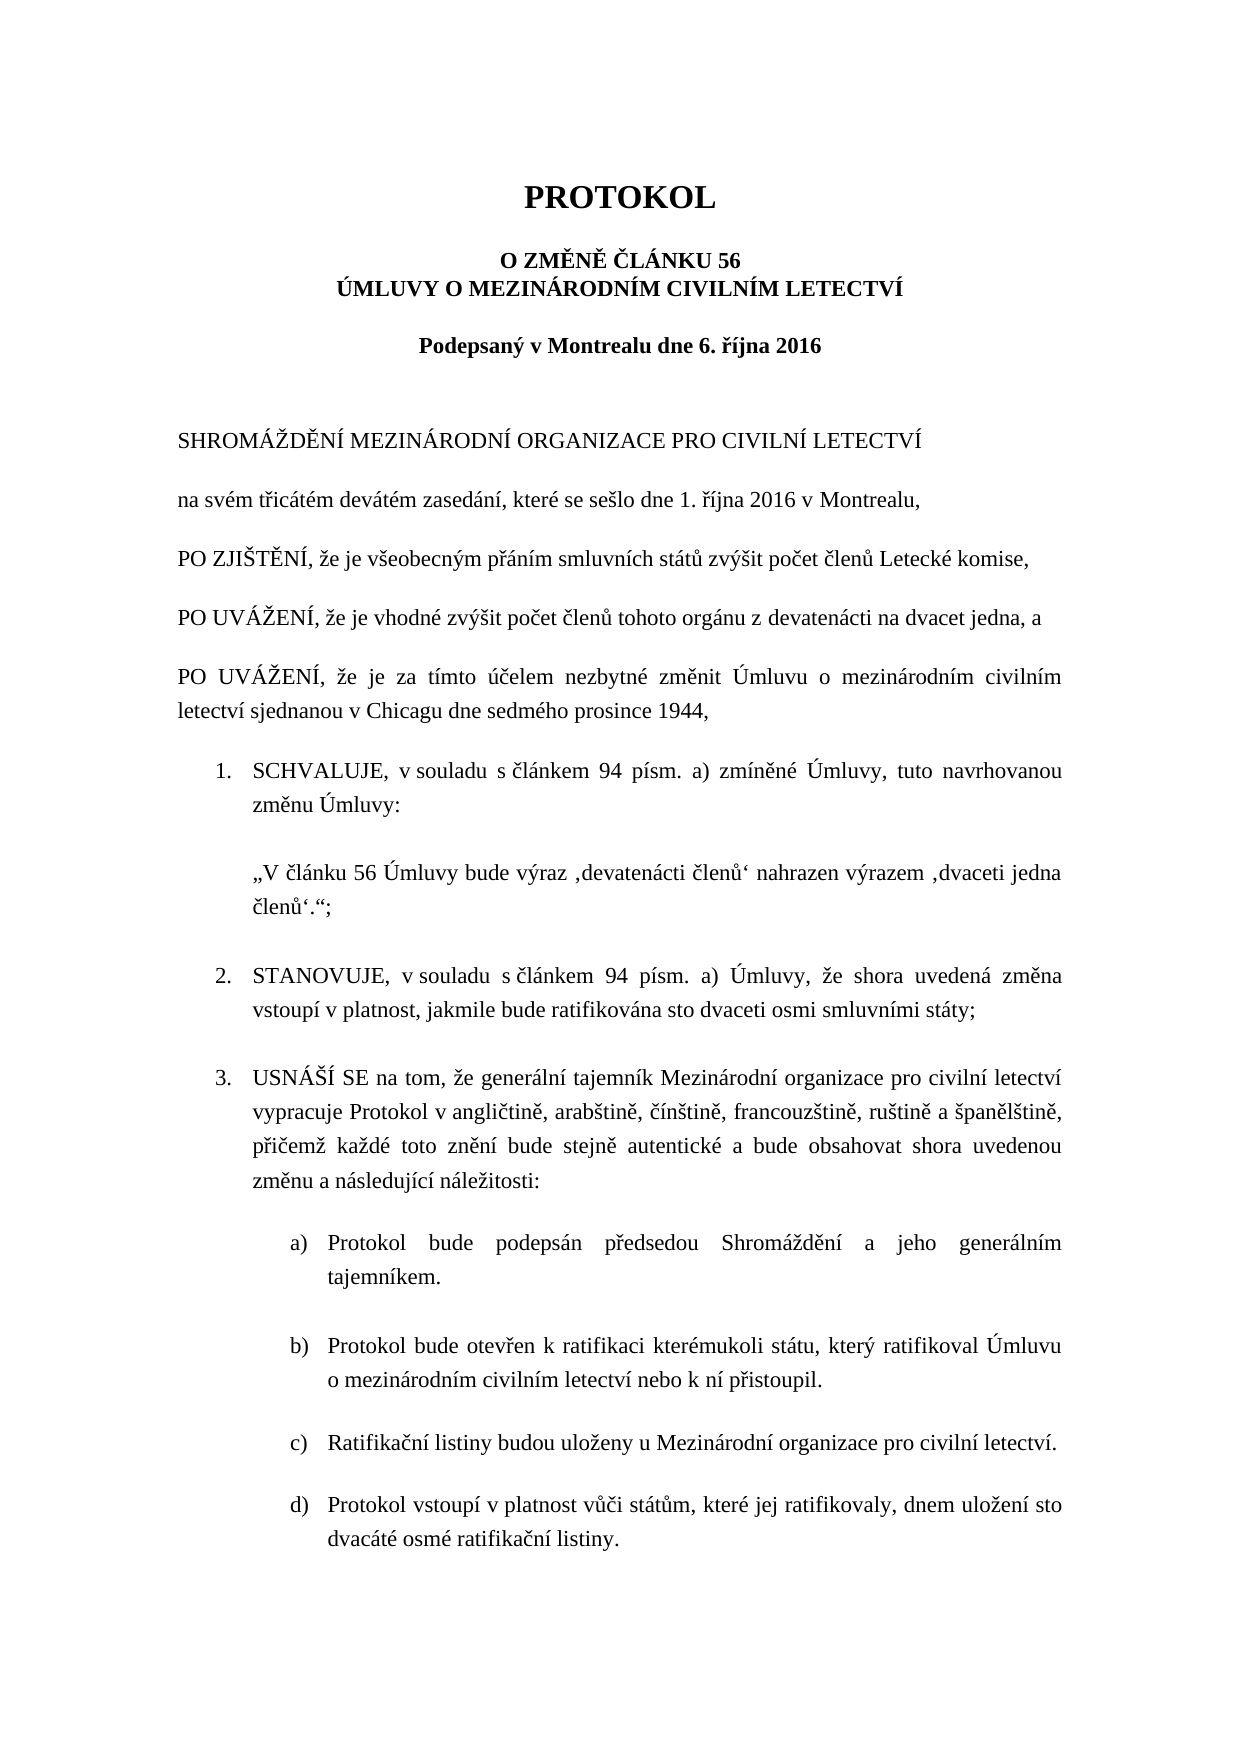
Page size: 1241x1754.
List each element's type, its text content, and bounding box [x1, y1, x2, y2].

list Protokol bude otevřen k ratifikaci kterémukoli státu, který ratifikoval Úmluvu o mezinárodním civilním letectví nebo k ní přistoupil. [290, 1332, 1063, 1392]
text PO UVÁŽENÍ, že je za tímto účelem nezbytné změnit Úmluvu o mezinárodním civilním letectví sjednanou v Chicagu dne sedmého prosince 1944, [177, 663, 1063, 724]
list Protokol vstoupí v platnost vůči státům, které jej ratifikovaly, dnem uložení sto dvacáté osmé ratifikační listiny. [290, 1491, 1063, 1552]
text Podepsaný v Montrealu dne 6. října 2016 [177, 332, 1063, 359]
list STANOVUJE, v souladu s článkem 94 písm. a) Úmluvy, že shora uvedená změna vstoupí v platnost, jakmile bude ratifikována sto dvaceti osmi smluvními státy; [215, 962, 1063, 1022]
text O ZMĚNĚ ČLÁNKU 56 [177, 247, 1063, 273]
text PROTOKOL [177, 177, 1063, 216]
text SHROMÁŽDĚNÍ MEZINÁRODNÍ ORGANIZACE PRO CIVILNÍ LETECTVÍ [177, 427, 1063, 453]
text na svém třicátém devátém zasedání, které se sešlo dne 1. října 2016 v Montrealu, [177, 486, 1063, 512]
text ÚMLUVY O MEZINÁRODNÍM CIVILNÍM LETECTVÍ [177, 275, 1063, 302]
text PO UVÁŽENÍ, že je vhodné zvýšit počet členů tohoto orgánu z devatenácti na dvacet jedna, a [177, 604, 1063, 631]
list Protokol bude podepsán předsedou Shromáždění a jeho generálním tajemníkem. [290, 1229, 1063, 1290]
text PO ZJIŠTĚNÍ, že je všeobecným přáním smluvních států zvýšit počet členů Letecké komise, [177, 545, 1063, 571]
list USNÁŠÍ SE na tom, že generální tajemník Mezinárodní organizace pro civilní letectví vypracuje Protokol v angličtině, arabštině, čínštině, francouzštině, ruštině a španělštině, přičemž každé toto znění bude stejně autentické a bude obsahovat shora uvedenou změnu a následující náležitosti: [215, 1064, 1063, 1193]
list SCHVALUJE, v souladu s článkem 94 písm. a) zmíněné Úmluvy, tuto navrhovanou změnu Úmluvy: [215, 757, 1063, 817]
list „V článku 56 Úmluvy bude výraz ‚devatenácti členů‘ nahrazen výrazem ‚dvaceti jedna členů‘.“; [252, 859, 1063, 920]
list Ratifikační listiny budou uloženy u Mezinárodní organizace pro civilní letectví. [290, 1428, 1063, 1455]
